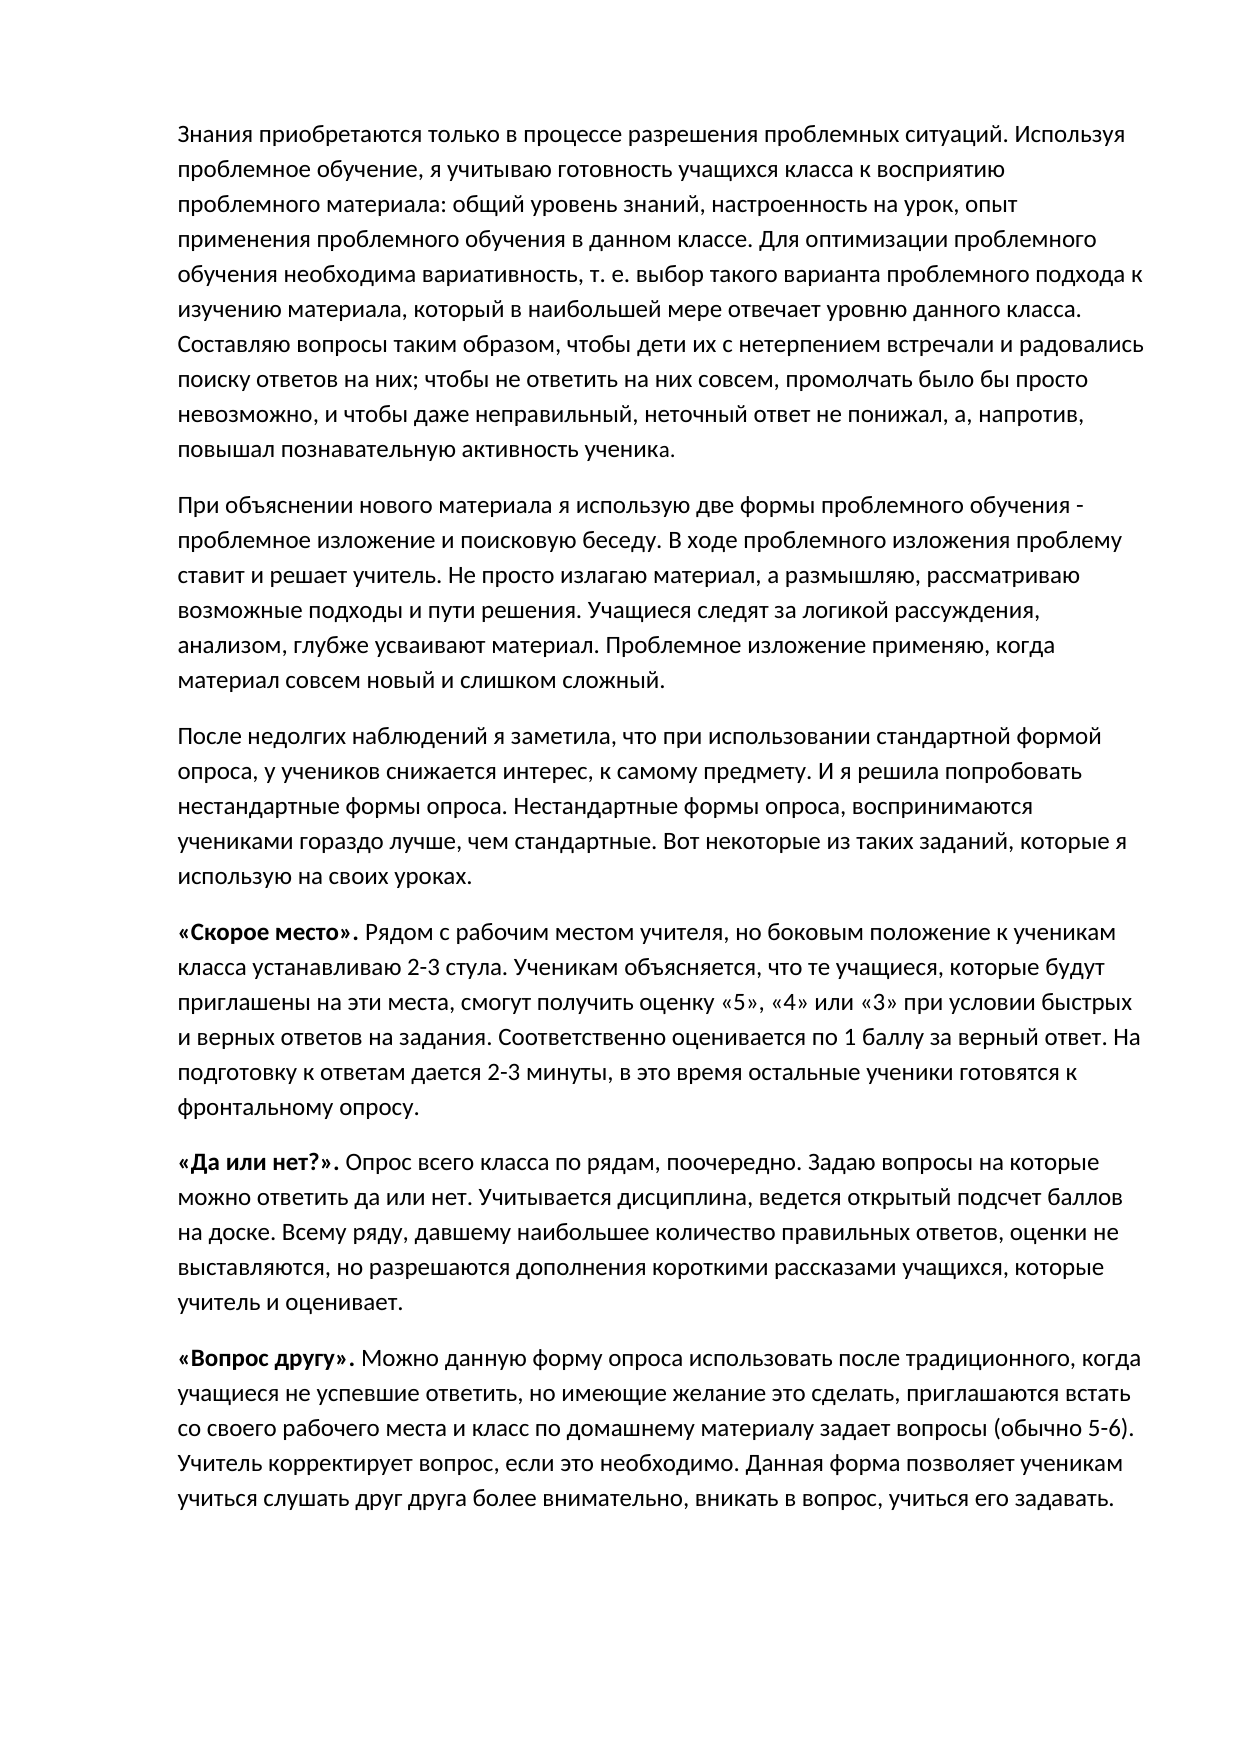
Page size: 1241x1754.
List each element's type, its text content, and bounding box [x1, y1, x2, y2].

text «Да или нет?». Опрос всего класса по рядам, поочередно. Задаю вопросы на которые можно ответить да или нет. Учитывается дисциплина, ведется открытый подсчет баллов на доске. Всему ряду, давшему наибольшее количество правильных ответов, оценки не выставляются, но разрешаются дополнения короткими рассказами учащихся, которые учитель и оценивает. [177, 1146, 1152, 1317]
text «Скорое место». Рядом с рабочим местом учителя, но боковым положение к ученикам класса устанавливаю 2-3 стула. Ученикам объясняется, что те учащиеся, которые будут приглашены на эти места, смогут получить оценку «5», «4» или «3» при условии быстрых и верных ответов на задания. Соответственно оценивается по 1 баллу за верный ответ. На подготовку к ответам дается 2-3 минуты, в это время остальные ученики готовятся к фронтальному опросу. [177, 916, 1152, 1121]
text «Вопрос другу». Можно данную форму опроса использовать после традиционного, когда учащиеся не успевшие ответить, но имеющие желание это сделать, приглашаются встать со своего рабочего места и класс по домашнему материалу задает вопросы (обычно 5-6). Учитель корректирует вопрос, если это необходимо. Данная форма позволяет ученикам учиться слушать друг друга более внимательно, вникать в вопрос, учиться его задавать. [177, 1342, 1152, 1513]
text При объяснении нового материала я использую две формы проблемного обучения - проблемное изложение и поисковую беседу. В ходе проблемного изложения проблему ставит и решает учитель. Не просто излагаю материал, а размышляю, рассматриваю возможные подходы и пути решения. Учащиеся следят за логикой рассуждения, анализом, глубже усваивают материал. Проблемное изложение применяю, когда материал совсем новый и слишком сложный. [177, 489, 1152, 694]
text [177, 118, 1152, 464]
text После недолгих наблюдений я заметила, что при использовании стандартной формой опроса, у учеников снижается интерес, к самому предмету. И я решила попробовать нестандартные формы опроса. Нестандартные формы опроса, воспринимаются учениками гораздо лучше, чем стандартные. Вот некоторые из таких заданий, которые я использую на своих уроках. [177, 720, 1152, 890]
